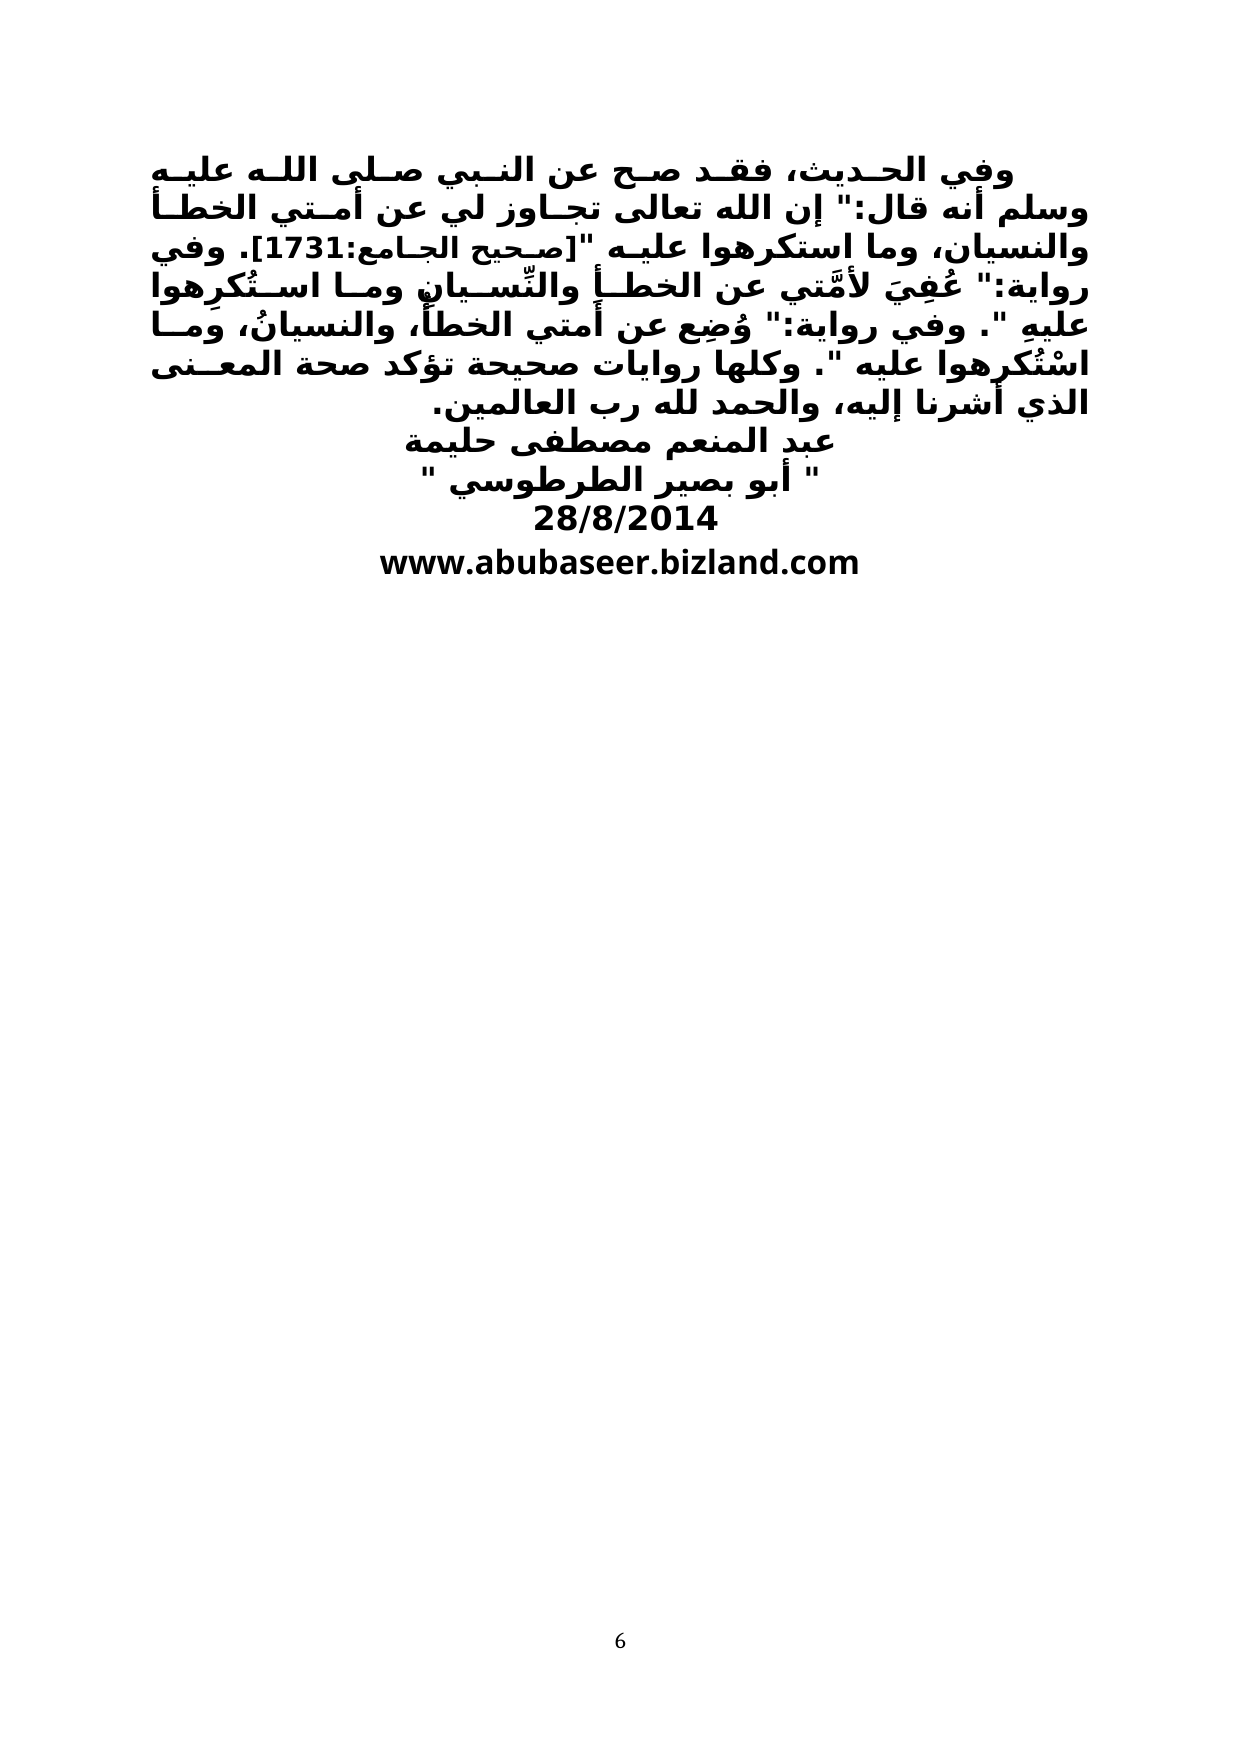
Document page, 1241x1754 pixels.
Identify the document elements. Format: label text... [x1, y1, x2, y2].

text وفي الحديث، فقد صح عن النبي صلى الله عليه وسلم أنه قال:" إن الله تعالى تجاوز لي عن أمتي الخطأ والنسيان، وما استكرهوا عليه "[صحيح الجامع:1731]. وفي رواية:" عُفِيَ لأمَّتي عن الخطأِ والنِّسيانِ وما استُكرِهوا عليهِ ". وفي رواية:" وُضِع عن أمتي الخطأُ، والنسيانُ، وما اسْتُكرهوا عليه ". وكلها روايات صحيحة تؤكد صحة المعنى الذي أشرنا إليه، والحمد لله رب العالمين. [150, 150, 1090, 422]
text www.abubaseer.bizland.com [150, 538, 1090, 584]
text 28/8/2014 [150, 500, 1090, 538]
text " أبو بصير الطرطوسي " [150, 461, 1090, 500]
text عبد المنعم مصطفى حليمة [150, 422, 1090, 461]
